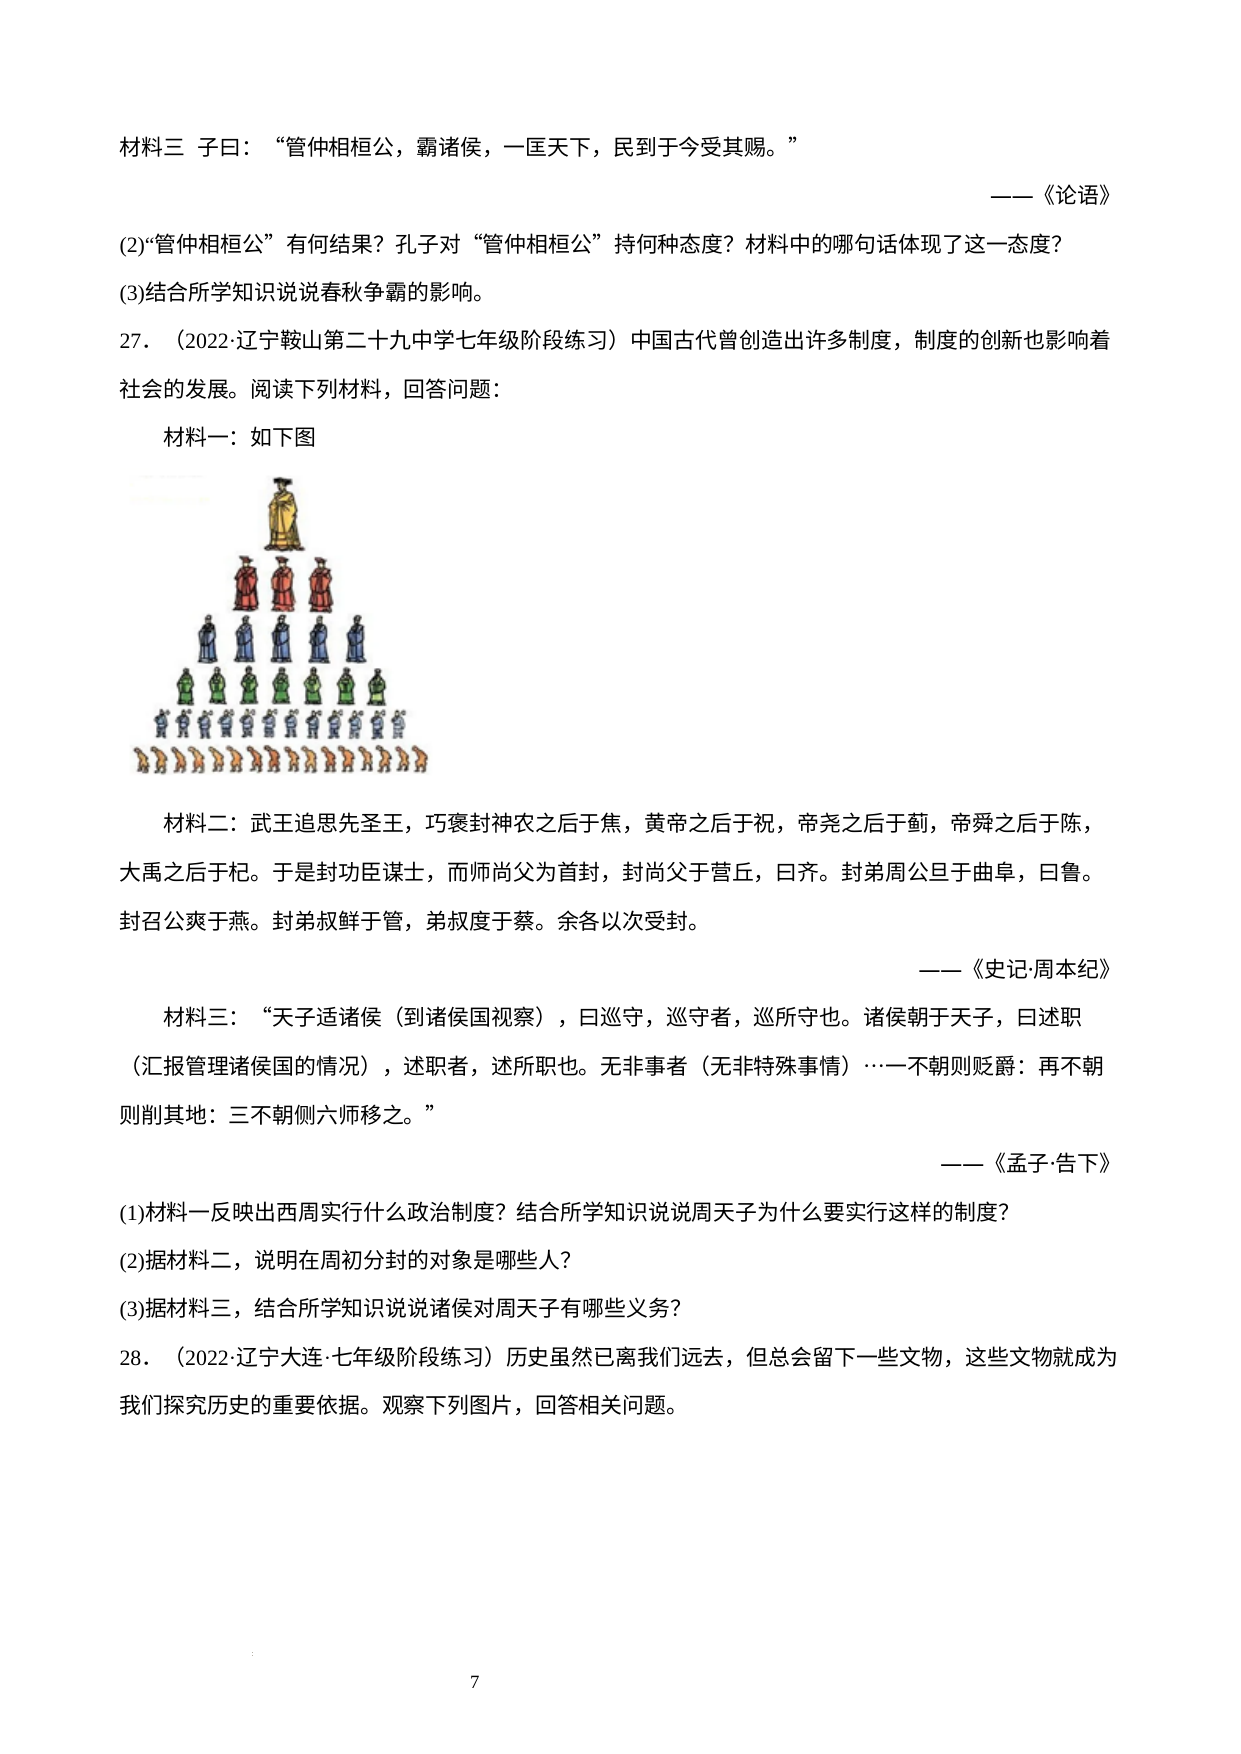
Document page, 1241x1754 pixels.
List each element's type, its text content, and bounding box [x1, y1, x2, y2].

text (2)据材料二，说明在周初分封的对象是哪些人？ [119, 1242, 1121, 1275]
text 材料一：如下图 [119, 420, 1121, 452]
text ——《孟子·告下》 [119, 1146, 1121, 1178]
text 材料三：“天子适诸侯（到诸侯国视察），曰巡守，巡守者，巡所守也。诸侯朝于天子，曰述职（汇报管理诸侯国的情况），述职者，述所职也。无非事者（无非特殊事情）…一不朝则贬爵：再不朝则削其地：三不朝侧六师移之。” [119, 1000, 1121, 1130]
text (1)材料一反映出西周实行什么政治制度？结合所学知识说说周天子为什么要实行这样的制度？ [119, 1194, 1121, 1227]
text (2)“管仲相桓公”有何结果？孔子对“管仲相桓公”持何种态度？材料中的哪句话体现了这一态度？ [119, 226, 1121, 259]
text (3)结合所学知识说说春秋争霸的影响。 [119, 274, 1121, 307]
text ——《史记·周本纪》 [119, 952, 1121, 984]
text 材料三 子曰：“管仲相桓公，霸诸侯，一匡天下，民到于今受其赐。” [119, 129, 1121, 162]
text 材料二：武王追思先圣王，巧褒封神农之后于焦，黄帝之后于祝，帝尧之后于蓟，帝舜之后于陈，大禹之后于杞。于是封功臣谋士，而师尚父为首封，封尚父于营丘，曰齐。封弟周公旦于曲阜，曰鲁。封召公爽于燕。封弟叔鲜于管，弟叔度于蔡。余各以次受封。 [119, 806, 1121, 936]
text 27．（2022·辽宁鞍山第二十九中学七年级阶段练习）中国古代曾创造出许多制度，制度的创新也影响着社会的发展。阅读下列材料，回答问题： [119, 323, 1121, 404]
text ——《论语》 [119, 178, 1121, 210]
picture [119, 468, 442, 783]
text 28．（2022·辽宁大连·七年级阶段练习）历史虽然已离我们远去，但总会留下一些文物，这些文物就成为我们探究历史的重要依据。观察下列图片，回答相关问题。 [119, 1339, 1121, 1420]
text (3)据材料三，结合所学知识说说诸侯对周天子有哪些义务？ [119, 1291, 1121, 1323]
